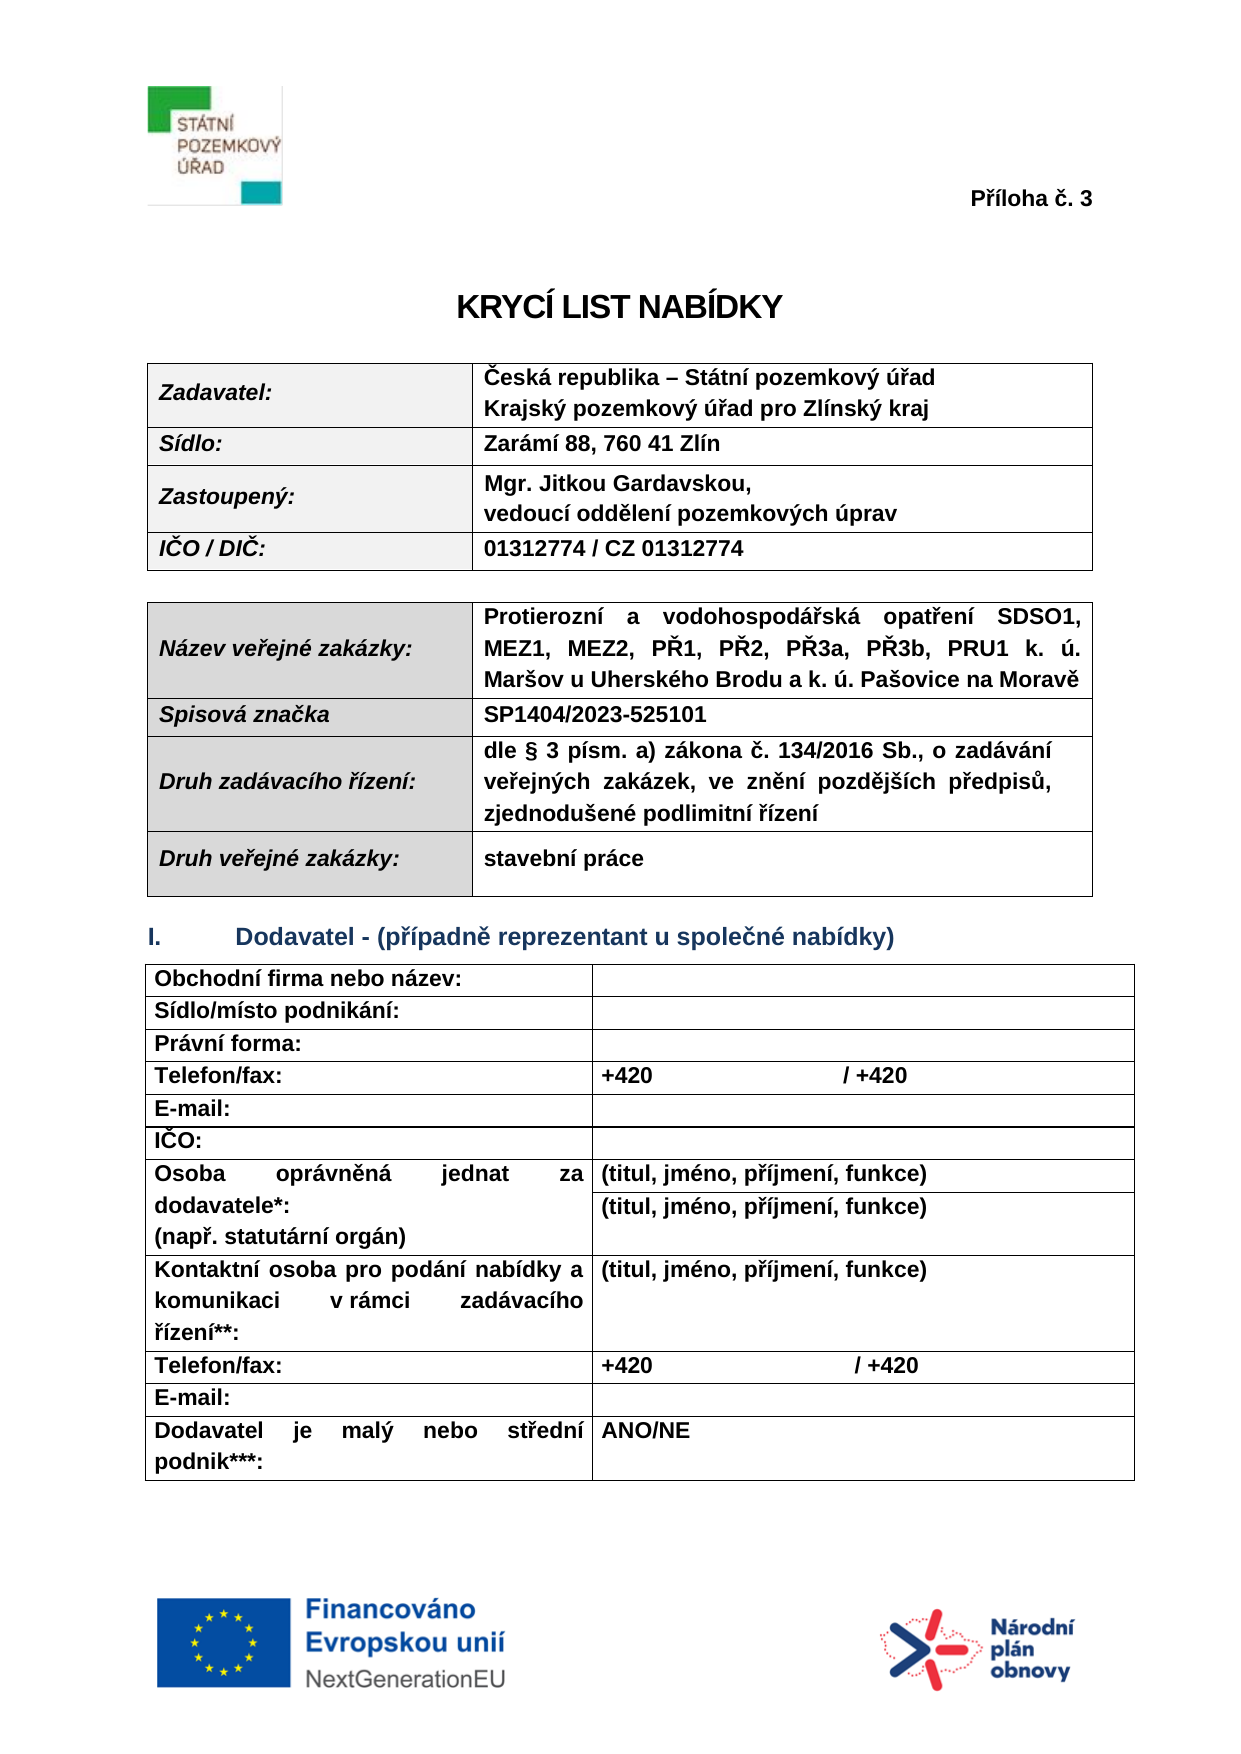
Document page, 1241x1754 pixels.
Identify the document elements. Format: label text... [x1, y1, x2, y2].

table_cell dle § 3 písm. a) zákona č. 134/2016 Sb., o zadávání veřejných zakázek, ve znění pozdějších předpisů, zjednodušené podlimitní řízení [473, 737, 1092, 831]
table_cell ANO/NE [593, 1417, 1134, 1480]
table_cell [593, 1095, 1134, 1126]
table_cell [593, 1384, 1134, 1416]
table_cell SP1404/2023-525101 [473, 699, 1092, 736]
table_cell (titul, jméno, příjmení, funkce) [593, 1256, 1134, 1351]
table_header Česká republika – Státní pozemkový úřad Krajský pozemkový úřad pro Zlínský kraj [473, 364, 1092, 427]
table_cell Spisová značka [148, 699, 472, 736]
picture [864, 1584, 1092, 1720]
table_cell Právní forma: [146, 1030, 592, 1061]
table_cell (titul, jméno, příjmení, funkce) [593, 1160, 1134, 1192]
table_cell 01312774 / CZ 01312774 [473, 533, 1092, 569]
table_cell +420 / +420 [593, 1352, 1134, 1383]
table_cell Sídlo: [148, 428, 472, 464]
table_cell (titul, jméno, příjmení, funkce) [593, 1193, 1134, 1255]
table_cell Telefon/fax: [146, 1062, 592, 1094]
table_cell +420 / +420 [593, 1062, 1134, 1094]
table_cell E-mail: [146, 1384, 592, 1416]
table_header Název veřejné zakázky: [148, 603, 472, 698]
table_header Protierozní a vodohospodářská opatření SDSO1, MEZ1, MEZ2, PŘ1, PŘ2, PŘ3a, PŘ3b, PRU1 k. ú. Maršov u Uherského Brodu a k. ú. Pašovice na Moravě [473, 603, 1092, 698]
table_cell [593, 1030, 1134, 1061]
table_cell Zarámí 88, 760 41 Zlín [473, 428, 1092, 464]
table_cell E-mail: [146, 1095, 592, 1126]
table_header Zadavatel: [148, 364, 472, 427]
table_cell stavební práce [473, 832, 1092, 896]
table_cell IČO / DIČ: [148, 533, 472, 569]
table_cell Sídlo/místo podnikání: [146, 997, 592, 1029]
table_header [593, 965, 1134, 996]
table_cell Zastoupený: [148, 466, 472, 532]
table_cell Telefon/fax: [146, 1352, 592, 1383]
table_cell Druh veřejné zakázky: [148, 832, 472, 896]
title Krycí list nabídky [148, 287, 1093, 325]
table_cell IČO: [146, 1128, 592, 1159]
picture [147, 86, 284, 207]
table_cell [593, 997, 1134, 1029]
table_cell [593, 1128, 1134, 1159]
subtitle Dodavatel - (případně reprezentant u společné nabídky) [148, 922, 1093, 951]
table_cell Mgr. Jitkou Gardavskou, vedoucí oddělení pozemkových úprav [473, 466, 1092, 532]
table_cell Osoba oprávněná jednat za dodavatele*: (např. statutární orgán) [146, 1160, 592, 1255]
table_cell Dodavatel je malý nebo střední podnik***: [146, 1417, 592, 1480]
table_cell Kontaktní osoba pro podání nabídky a komunikaci v rámci zadávacího řízení**: [146, 1256, 592, 1351]
picture [147, 1584, 531, 1699]
table_header Obchodní firma nebo název: [146, 965, 592, 996]
table_cell Druh zadávacího řízení: [148, 737, 472, 831]
